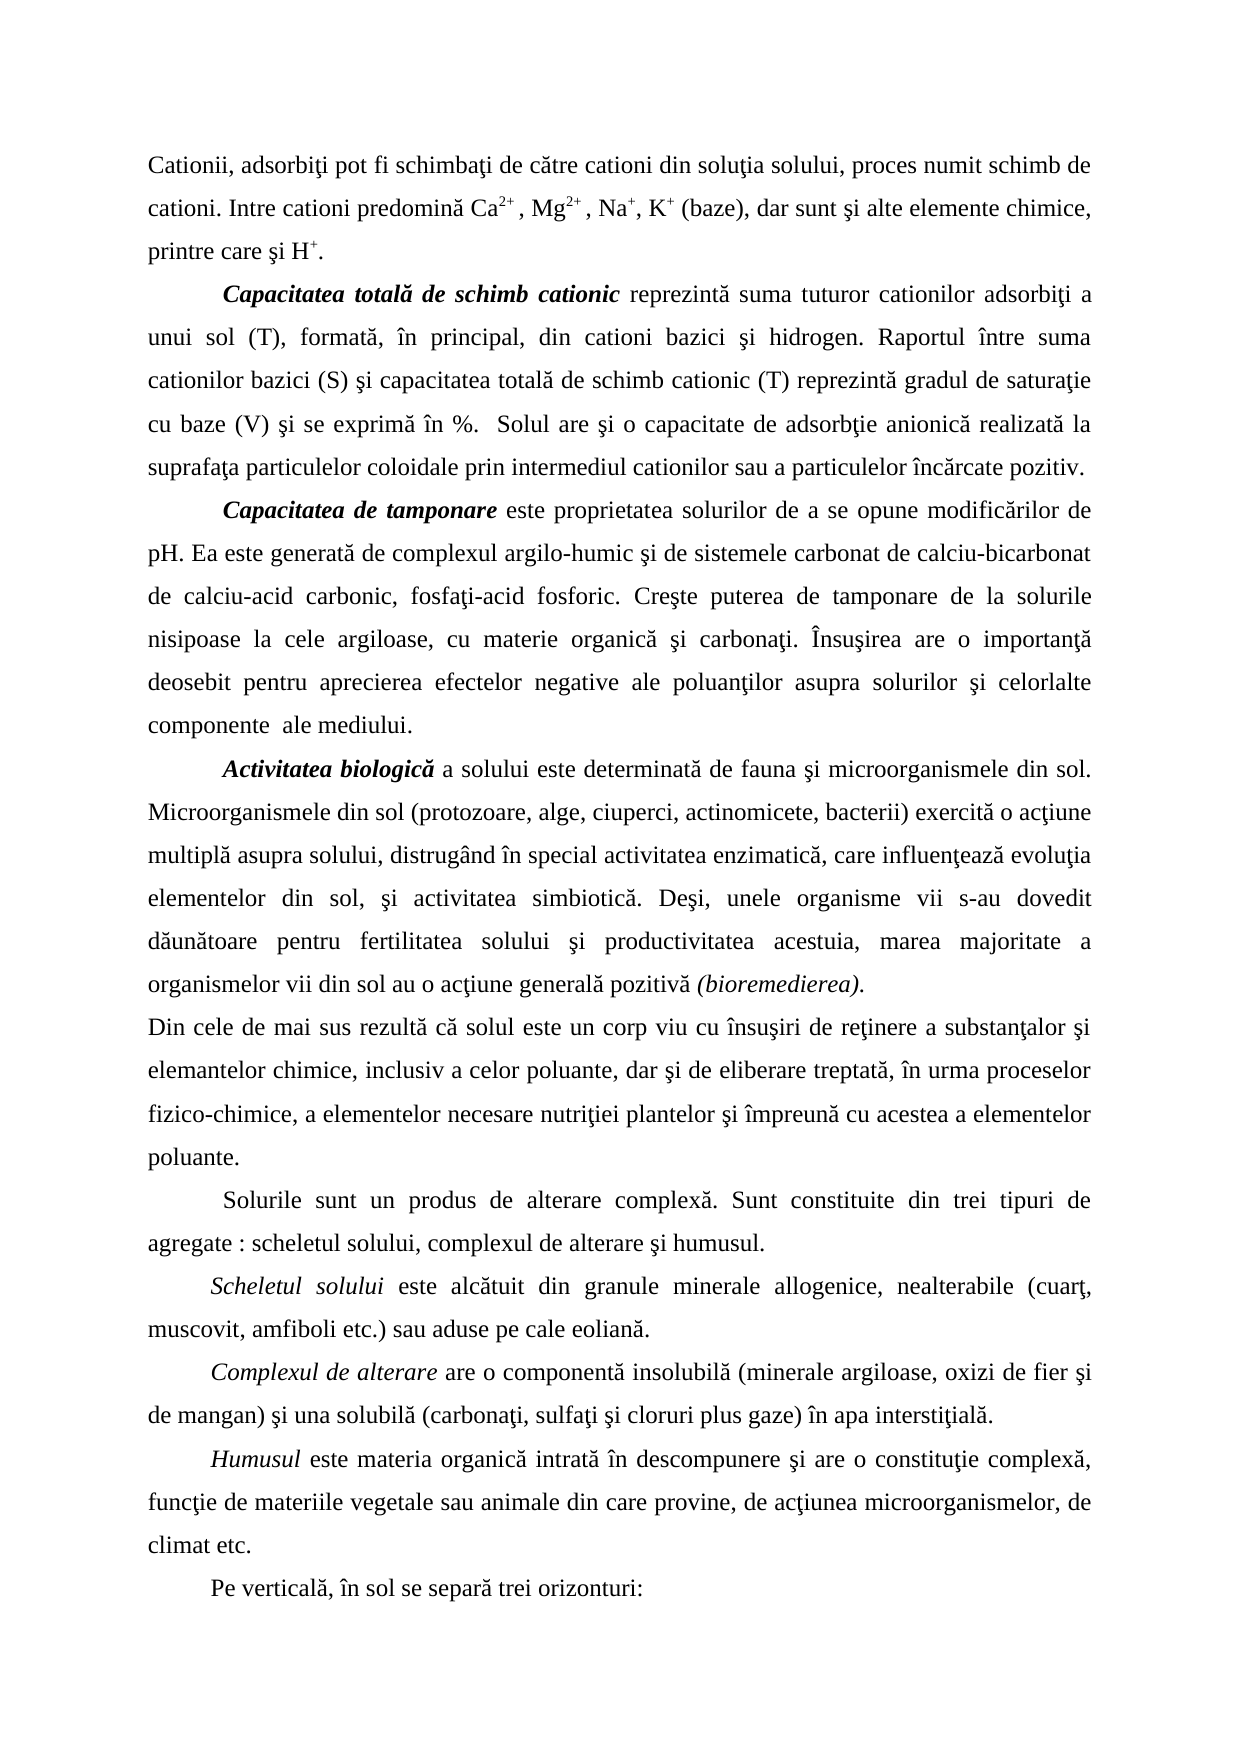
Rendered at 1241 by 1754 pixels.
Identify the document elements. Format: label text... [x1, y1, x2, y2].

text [148, 150, 1092, 265]
text Din cele de mai sus rezultă că solul este un corp viu cu însuşiri de reţinere a substanţalor şi elemantelor chimice, inclusiv a celor poluante, dar şi de eliberare treptată, în urma proceselor fizico-chimice, a elementelor necesare nutriţiei plantelor şi împreună cu acestea a elementelor poluante. [148, 1012, 1092, 1171]
text Activitatea biologică a solului este determinată de fauna şi microorganismele din sol. Microorganismele din sol (protozoare, alge, ciuperci, actinomicete, bacterii) exercită o acţiune multiplă asupra solului, distrugând în special activitatea enzimatică, care influenţează evoluţia elementelor din sol, şi activitatea simbiotică. Deşi, unele organisme vii s-au dovedit dăunătoare pentru fertilitatea solului şi productivitatea acestuia, marea majoritate a organismelor vii din sol au o acţiune generală pozitivă (bioremedierea). [148, 754, 1092, 998]
text Complexul de alterare are o componentă insolubilă (minerale argiloase, oxizi de fier şi de mangan) şi una solubilă (carbonaţi, sulfaţi şi cloruri plus gaze) în apa interstiţială. [148, 1357, 1092, 1429]
text Pe verticală, în sol se separă trei orizonturi: [148, 1573, 1092, 1602]
text Humusul este materia organică intrată în descompunere şi are o constituţie complexă, funcţie de materiile vegetale sau animale din care provine, de acţiunea microorganismelor, de climat etc. [148, 1444, 1092, 1559]
text Scheletul solului este alcătuit din granule minerale allogenice, nealterabile (cuarţ, muscovit, amfiboli etc.) sau aduse pe cale eoliană. [148, 1271, 1092, 1343]
text Capacitatea totală de schimb cationic reprezintă suma tuturor cationilor adsorbiţi a unui sol (T), formată, în principal, din cationi bazici şi hidrogen. Raportul între suma cationilor bazici (S) şi capacitatea totală de schimb cationic (T) reprezintă gradul de saturaţie cu baze (V) şi se exprimă în %. Solul are şi o capacitate de adsorbţie anionică realizată la suprafaţa particulelor coloidale prin intermediul cationilor sau a particulelor încărcate pozitiv. [148, 279, 1092, 481]
text Solurile sunt un produs de alterare complexă. Sunt constituite din trei tipuri de agregate : scheletul solului, complexul de alterare şi humusul. [148, 1185, 1092, 1257]
text Capacitatea de tamponare este proprietatea solurilor de a se opune modificărilor de pH. Ea este generată de complexul argilo-humic şi de sistemele carbonat de calciu-bicarbonat de calciu-acid carbonic, fosfaţi-acid fosforic. Creşte puterea de tamponare de la solurile nisipoase la cele argiloase, cu materie organică şi carbonaţi. Însuşirea are o importanţă deosebit pentru aprecierea efectelor negative ale poluanţilor asupra solurilor şi celorlalte componente ale mediului. [148, 495, 1092, 739]
